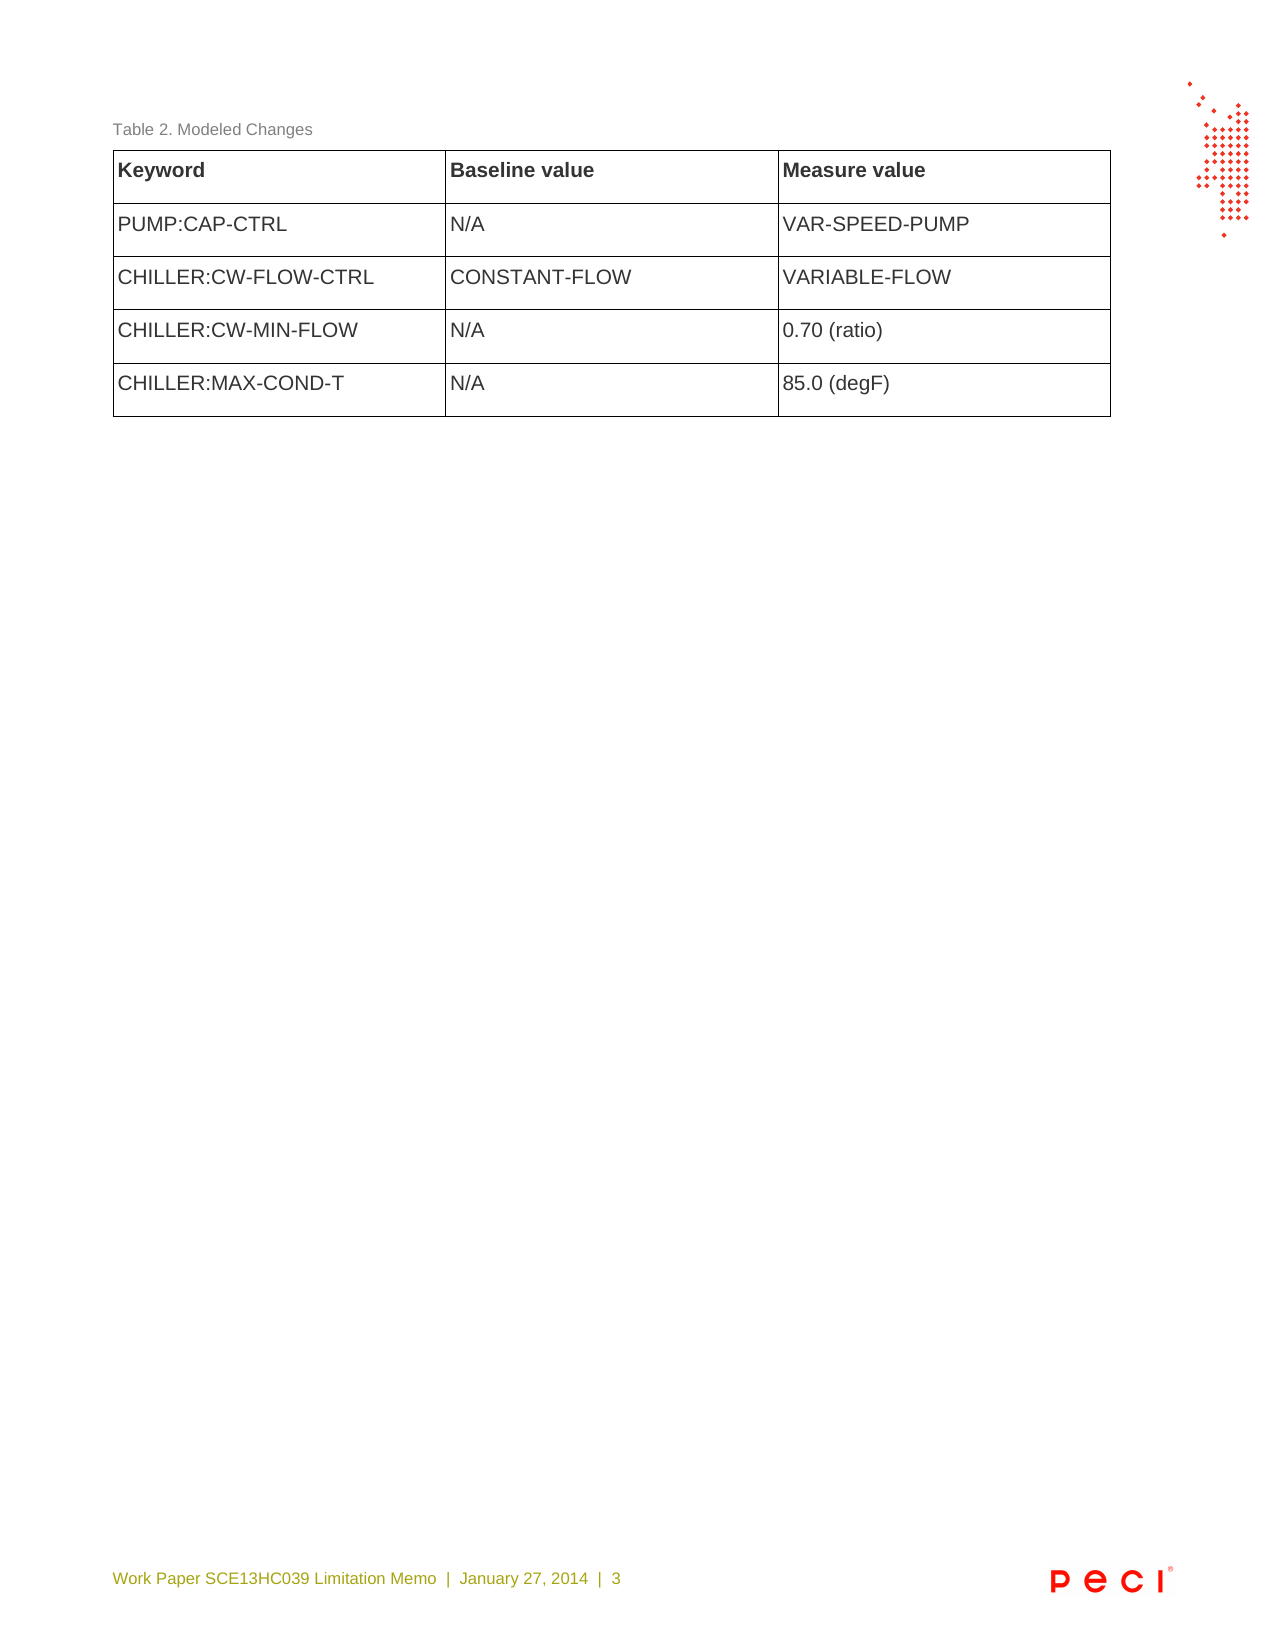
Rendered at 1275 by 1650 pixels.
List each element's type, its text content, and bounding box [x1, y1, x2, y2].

table_cell VARIABLE-FLOW [779, 257, 1110, 309]
table_cell N/A [446, 204, 778, 256]
table_cell VAR-SPEED-PUMP [779, 204, 1110, 256]
picture [1187, 81, 1249, 238]
table_cell N/A [446, 310, 778, 362]
table_cell CHILLER:CW-MIN-FLOW [114, 310, 445, 362]
table_cell PUMP:CAP-CTRL [114, 204, 445, 256]
table_cell CONSTANT-FLOW [446, 257, 778, 309]
table_cell 0.70 (ratio) [779, 310, 1110, 362]
table_header Keyword [114, 151, 445, 203]
picture [1044, 1562, 1177, 1597]
table_header Measure value [779, 151, 1110, 203]
table_cell 85.0 (degF) [779, 364, 1110, 416]
table_header Baseline value [446, 151, 778, 203]
table_cell CHILLER:MAX-COND-T [114, 364, 445, 416]
table_cell CHILLER:CW-FLOW-CTRL [114, 257, 445, 309]
table_cell N/A [446, 364, 778, 416]
